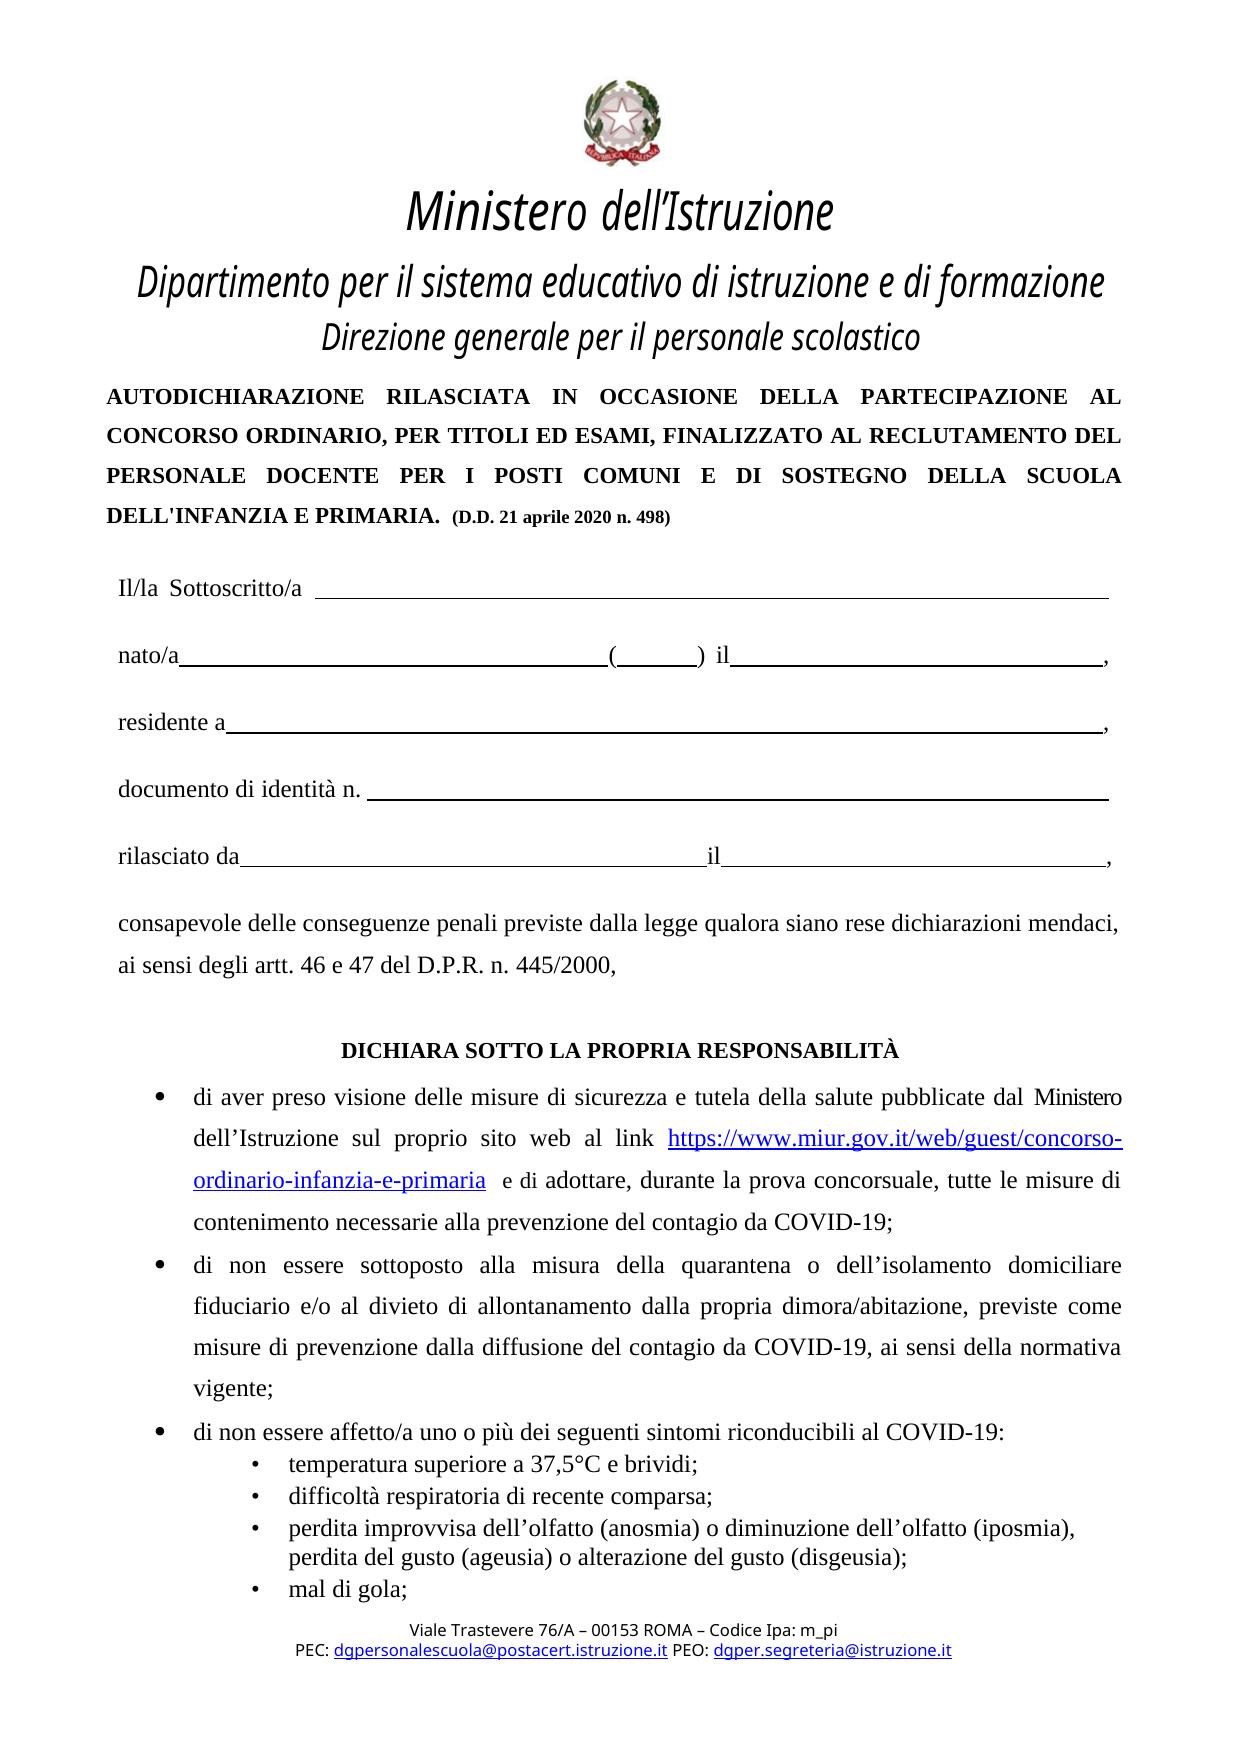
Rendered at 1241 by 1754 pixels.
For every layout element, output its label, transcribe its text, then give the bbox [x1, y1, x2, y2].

list perdita improvvisa dell’olfatto (anosmia) o diminuzione dell’olfatto (iposmia), perdita del gusto (ageusia) o alterazione del gusto (disgeusia); [251, 1513, 1140, 1571]
list mal di gola; [251, 1574, 1140, 1602]
list di aver preso visione delle misure di sicurezza e tutela della salute pubblicate dal Ministero dell’Istruzione sul proprio sito web al link https://www.miur.gov.it/web/guest/concorso-ordinario-infanzia-e-primaria e di adottare, durante la prova concorsuale, tutte le misure di contenimento necessarie alla prevenzione del contagio da COVID-19; [156, 1082, 1122, 1235]
text AUTODICHIARAZIONE RILASCIATA IN OCCASIONE DELLA PARTECIPAZIONE AL CONCORSO ORDINARIO, PER TITOLI ED ESAMI, FINALIZZATO AL RECLUTAMENTO DEL PERSONALE DOCENTE PER I POSTI COMUNI E DI SOSTEGNO DELLA SCUOLA DELL'INFANZIA E PRIMARIA. (D.D. 21 aprile 2020 n. 498) [106, 383, 1123, 528]
text Il/la Sottoscritto/a [118, 573, 1140, 602]
text nato/a ( ) il , residente a , documento di identità n. [118, 640, 1109, 803]
text consapevole delle conseguenze penali previste dalla legge qualora siano rese dichiarazioni mendaci, ai sensi degli artt. 46 e 47 del D.P.R. n. 445/2000, [118, 908, 1140, 979]
text DICHIARA SOTTO LA PROPRIA RESPONSABILITÀ [339, 1037, 902, 1063]
picture [581, 76, 666, 170]
list di non essere affetto/a uno o più dei seguenti sintomi riconducibili al COVID-19: [156, 1417, 1140, 1446]
list temperatura superiore a 37,5°C e brividi; [251, 1449, 1140, 1478]
list difficoltà respiratoria di recente comparsa; [251, 1481, 1140, 1510]
text rilasciato da il , [118, 842, 1140, 870]
list di non essere sottoposto alla misura della quarantena o dell’isolamento domiciliare fiduciario e/o al divieto di allontanamento dalla propria dimora/abitazione, previste come misure di prevenzione dalla diffusione del contagio da COVID-19, ai sensi della normativa vigente; [156, 1250, 1123, 1402]
